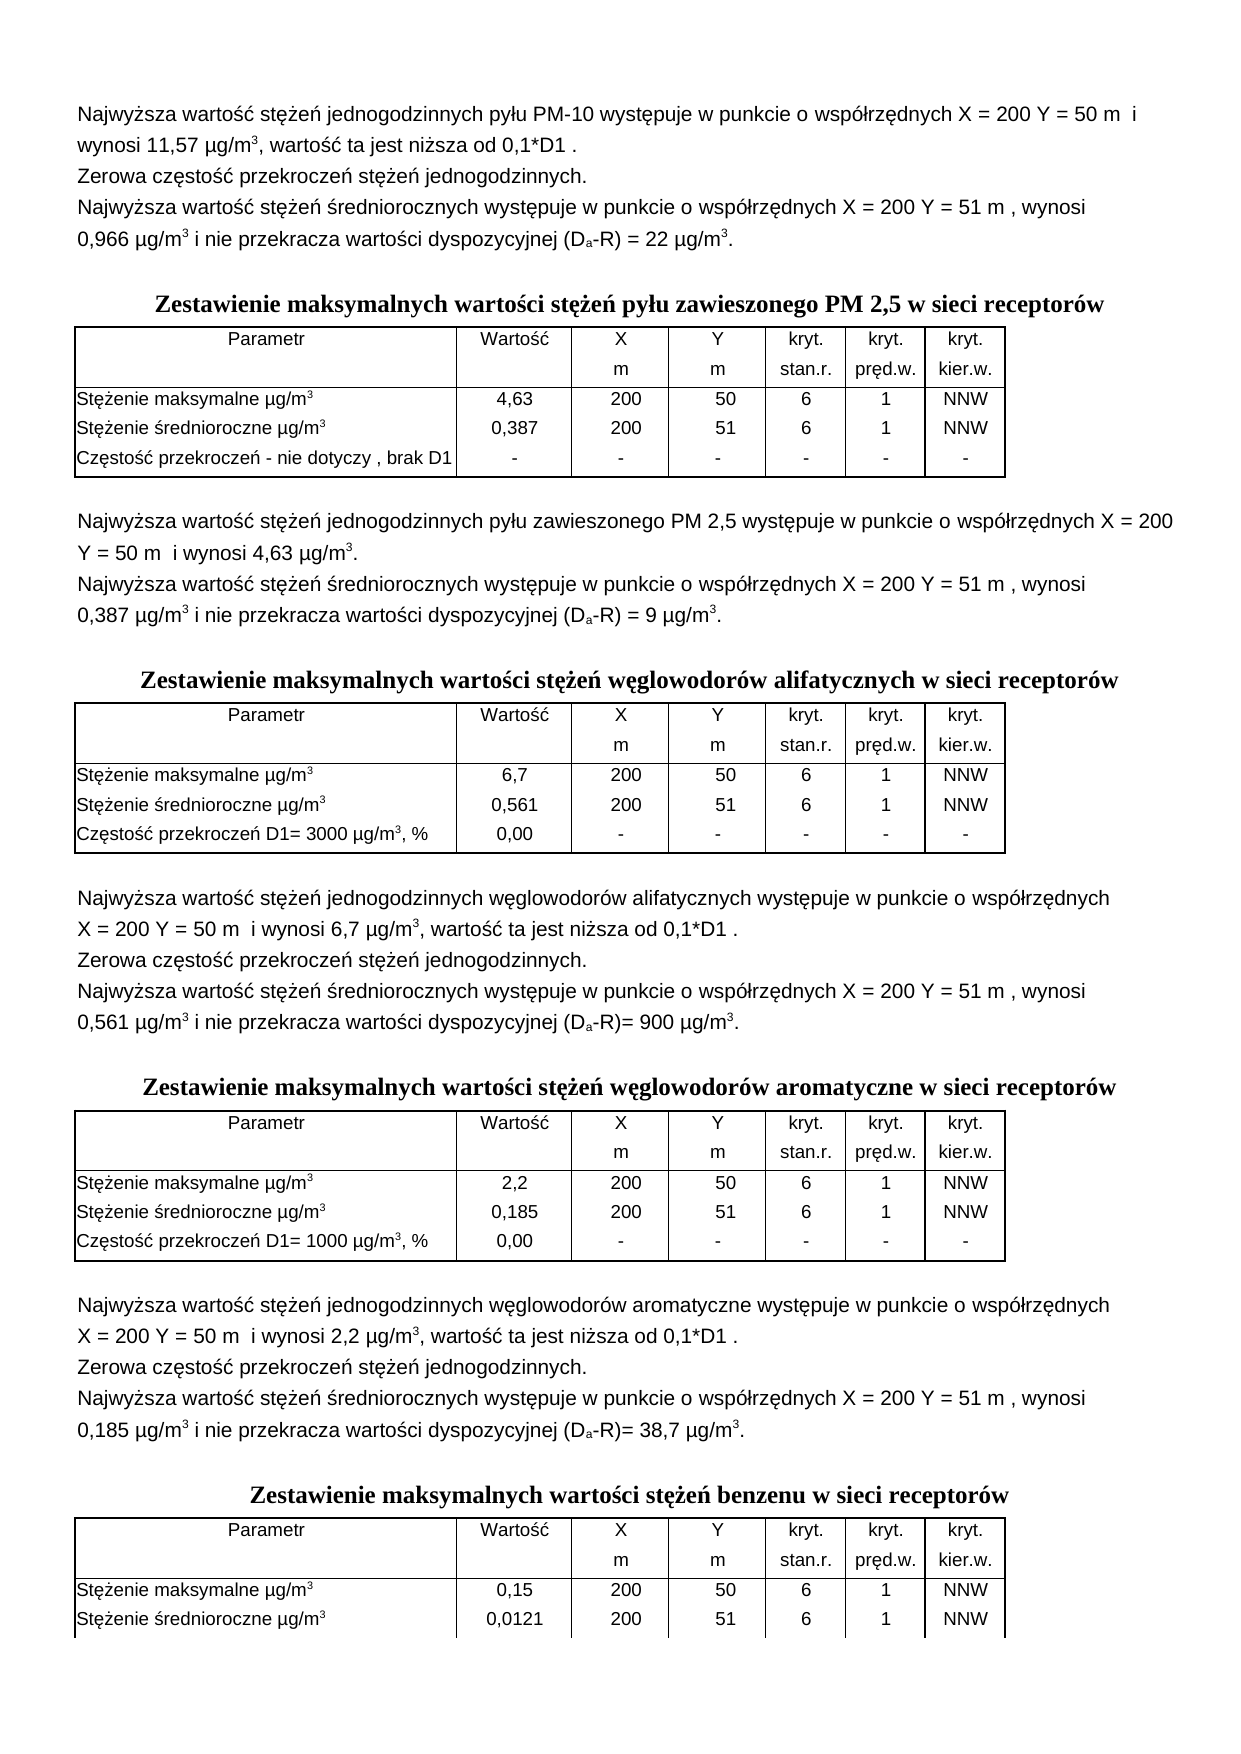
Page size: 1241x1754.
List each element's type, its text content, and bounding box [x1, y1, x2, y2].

table_cell 0,561 [457, 794, 571, 823]
table_cell Częstość przekroczeń - nie dotyczy , brak D1 [76, 447, 456, 476]
table_cell NNW [926, 417, 1004, 447]
text Zerowa częstość przekroczeń stężeń jednogodzinnych. [77, 164, 1182, 188]
table_cell NNW [926, 388, 1004, 417]
table_cell NNW [926, 1608, 1004, 1638]
table_cell 51 [669, 794, 765, 823]
table_cell kier.w. [926, 1549, 1004, 1578]
table_cell m [572, 1549, 668, 1578]
table_cell - [846, 447, 924, 476]
table_cell 1 [846, 764, 924, 793]
table_header kryt. [926, 704, 1004, 734]
table_cell 200 [572, 794, 668, 823]
table_header X [572, 704, 668, 734]
table_cell kier.w. [926, 1141, 1004, 1170]
table_cell 1 [846, 1171, 924, 1201]
table_cell 51 [669, 1608, 765, 1638]
text Zestawienie maksymalnych wartości stężeń węglowodorów alifatycznych w sieci receptorów [77, 665, 1182, 694]
text Zestawienie maksymalnych wartości stężeń węglowodorów aromatyczne w sieci receptorów [77, 1072, 1182, 1101]
table_cell [76, 358, 456, 387]
table_cell [76, 1549, 456, 1578]
table_cell m [669, 1549, 765, 1578]
text Najwyższa wartość stężeń jednogodzinnych pyłu zawieszonego PM 2,5 występuje w punkcie o współrzędnych X = 200 Y = 50 m i wynosi 4,63 µg/m3. [77, 509, 1182, 564]
table_header kryt. [766, 704, 845, 734]
table_cell 6 [766, 764, 845, 793]
table_header kryt. [926, 1112, 1004, 1141]
text Zestawienie maksymalnych wartości stężeń benzenu w sieci receptorów [77, 1480, 1182, 1508]
table_cell 200 [572, 764, 668, 793]
table_cell pręd.w. [846, 1141, 924, 1170]
text Najwyższa wartość stężeń jednogodzinnych węglowodorów alifatycznych występuje w punkcie o współrzędnych X = 200 Y = 50 m i wynosi 6,7 µg/m3, wartość ta jest niższa od 0,1*D1 . [77, 885, 1182, 941]
table_header kryt. [766, 1519, 845, 1548]
table_header kryt. [926, 328, 1004, 357]
table_cell 2,2 [457, 1171, 571, 1201]
table_cell - [926, 447, 1004, 476]
table_cell 6 [766, 1579, 845, 1608]
table_cell 0,0121 [457, 1608, 571, 1638]
table_cell - [846, 1230, 924, 1259]
table_cell - [669, 823, 765, 852]
table_cell 0,185 [457, 1201, 571, 1230]
table_cell 6 [766, 417, 845, 447]
table_cell 50 [669, 1579, 765, 1608]
table_cell stan.r. [766, 358, 845, 387]
table_cell 1 [846, 1608, 924, 1638]
text Najwyższa wartość stężeń średniorocznych występuje w punkcie o współrzędnych X = 200 Y = 51 m , wynosi 0,387 µg/m3 i nie przekracza wartości dyspozycyjnej (Da-R) = 9 µg/m3. [77, 571, 1182, 627]
table_cell stan.r. [766, 734, 845, 763]
table_cell - [669, 447, 765, 476]
table_cell 6 [766, 1201, 845, 1230]
table_cell 0,15 [457, 1579, 571, 1608]
table_cell pręd.w. [846, 358, 924, 387]
table_header kryt. [846, 1519, 924, 1548]
table_cell Stężenie maksymalne µg/m3 [76, 1171, 456, 1201]
table_cell m [572, 358, 668, 387]
table_cell 1 [846, 1579, 924, 1608]
table_cell 200 [572, 417, 668, 447]
table_header kryt. [846, 328, 924, 357]
table_cell m [669, 734, 765, 763]
table_cell Stężenie maksymalne µg/m3 [76, 764, 456, 793]
table_cell m [572, 1141, 668, 1170]
table_cell [457, 734, 571, 763]
table_cell 200 [572, 1171, 668, 1201]
table_cell - [766, 1230, 845, 1259]
text Najwyższa wartość stężeń średniorocznych występuje w punkcie o współrzędnych X = 200 Y = 51 m , wynosi 0,185 µg/m3 i nie przekracza wartości dyspozycyjnej (Da-R)= 38,7 µg/m3. [77, 1386, 1182, 1441]
text Zestawienie maksymalnych wartości stężeń pyłu zawieszonego PM 2,5 w sieci receptorów [77, 289, 1182, 317]
table_cell 51 [669, 1201, 765, 1230]
table_cell 200 [572, 388, 668, 417]
table_cell Stężenie średnioroczne µg/m3 [76, 417, 456, 447]
table_header kryt. [926, 1519, 1004, 1548]
table_header kryt. [846, 1112, 924, 1141]
table_cell [457, 358, 571, 387]
table_cell Częstość przekroczeń D1= 3000 µg/m3, % [76, 823, 456, 852]
table_header Y [669, 1519, 765, 1548]
table_cell stan.r. [766, 1549, 845, 1578]
table_cell 1 [846, 388, 924, 417]
table_cell - [766, 823, 845, 852]
table_cell 50 [669, 388, 765, 417]
text Zerowa częstość przekroczeń stężeń jednogodzinnych. [77, 948, 1182, 972]
table_header Y [669, 704, 765, 734]
table_header Parametr [76, 328, 456, 357]
table_cell 0,387 [457, 417, 571, 447]
table_cell 51 [669, 417, 765, 447]
table_cell 200 [572, 1608, 668, 1638]
table_header Parametr [76, 704, 456, 734]
table_cell - [572, 1230, 668, 1259]
table_cell 1 [846, 417, 924, 447]
table_cell [76, 1141, 456, 1170]
table_cell 6 [766, 794, 845, 823]
table_header Wartość [457, 328, 571, 357]
table_cell - [766, 447, 845, 476]
table_header kryt. [846, 704, 924, 734]
table_cell m [669, 358, 765, 387]
table_cell pręd.w. [846, 734, 924, 763]
table_cell Stężenie maksymalne µg/m3 [76, 388, 456, 417]
table_cell 1 [846, 1201, 924, 1230]
table_header kryt. [766, 328, 845, 357]
table_cell - [572, 447, 668, 476]
table_header Wartość [457, 1112, 571, 1141]
table_header Wartość [457, 1519, 571, 1548]
text Najwyższa wartość stężeń średniorocznych występuje w punkcie o współrzędnych X = 200 Y = 51 m , wynosi 0,561 µg/m3 i nie przekracza wartości dyspozycyjnej (Da-R)= 900 µg/m3. [77, 979, 1182, 1034]
table_cell 0,00 [457, 823, 571, 852]
table_cell - [846, 823, 924, 852]
table_cell - [572, 823, 668, 852]
table_cell kier.w. [926, 358, 1004, 387]
table_header X [572, 1519, 668, 1548]
table_cell m [572, 734, 668, 763]
table_cell 6 [766, 1171, 845, 1201]
table_cell NNW [926, 794, 1004, 823]
table_cell 1 [846, 794, 924, 823]
text Najwyższa wartość stężeń jednogodzinnych węglowodorów aromatyczne występuje w punkcie o współrzędnych X = 200 Y = 50 m i wynosi 2,2 µg/m3, wartość ta jest niższa od 0,1*D1 . [77, 1293, 1182, 1348]
table_header Parametr [76, 1519, 456, 1548]
table_cell - [926, 823, 1004, 852]
table_cell 6 [766, 1608, 845, 1638]
table_header Wartość [457, 704, 571, 734]
table_cell Stężenie średnioroczne µg/m3 [76, 794, 456, 823]
table_header X [572, 1112, 668, 1141]
table_cell [457, 1549, 571, 1578]
table_cell m [669, 1141, 765, 1170]
table_header Y [669, 1112, 765, 1141]
text Zerowa częstość przekroczeń stężeń jednogodzinnych. [77, 1355, 1182, 1379]
table_cell 4,63 [457, 388, 571, 417]
table_cell 0,00 [457, 1230, 571, 1259]
table_cell Stężenie średnioroczne µg/m3 [76, 1608, 456, 1638]
table_cell - [457, 447, 571, 476]
table_cell Stężenie średnioroczne µg/m3 [76, 1201, 456, 1230]
table_cell - [669, 1230, 765, 1259]
table_cell NNW [926, 764, 1004, 793]
table_cell 6,7 [457, 764, 571, 793]
table_cell [457, 1141, 571, 1170]
table_cell Stężenie maksymalne µg/m3 [76, 1579, 456, 1608]
table_cell NNW [926, 1171, 1004, 1201]
table_cell [76, 734, 456, 763]
table_cell Częstość przekroczeń D1= 1000 µg/m3, % [76, 1230, 456, 1259]
table_header X [572, 328, 668, 357]
table_cell NNW [926, 1579, 1004, 1608]
table_cell pręd.w. [846, 1549, 924, 1578]
table_cell - [926, 1230, 1004, 1259]
table_cell 50 [669, 764, 765, 793]
table_cell NNW [926, 1201, 1004, 1230]
text Najwyższa wartość stężeń jednogodzinnych pyłu PM-10 występuje w punkcie o współrzędnych X = 200 Y = 50 m i wynosi 11,57 µg/m3, wartość ta jest niższa od 0,1*D1 . [77, 102, 1182, 157]
table_cell 200 [572, 1579, 668, 1608]
table_cell 6 [766, 388, 845, 417]
table_cell kier.w. [926, 734, 1004, 763]
table_header kryt. [766, 1112, 845, 1141]
table_header Parametr [76, 1112, 456, 1141]
table_header Y [669, 328, 765, 357]
text Najwyższa wartość stężeń średniorocznych występuje w punkcie o współrzędnych X = 200 Y = 51 m , wynosi 0,966 µg/m3 i nie przekracza wartości dyspozycyjnej (Da-R) = 22 µg/m3. [77, 195, 1182, 250]
table_cell stan.r. [766, 1141, 845, 1170]
table_cell 50 [669, 1171, 765, 1201]
table_cell 200 [572, 1201, 668, 1230]
